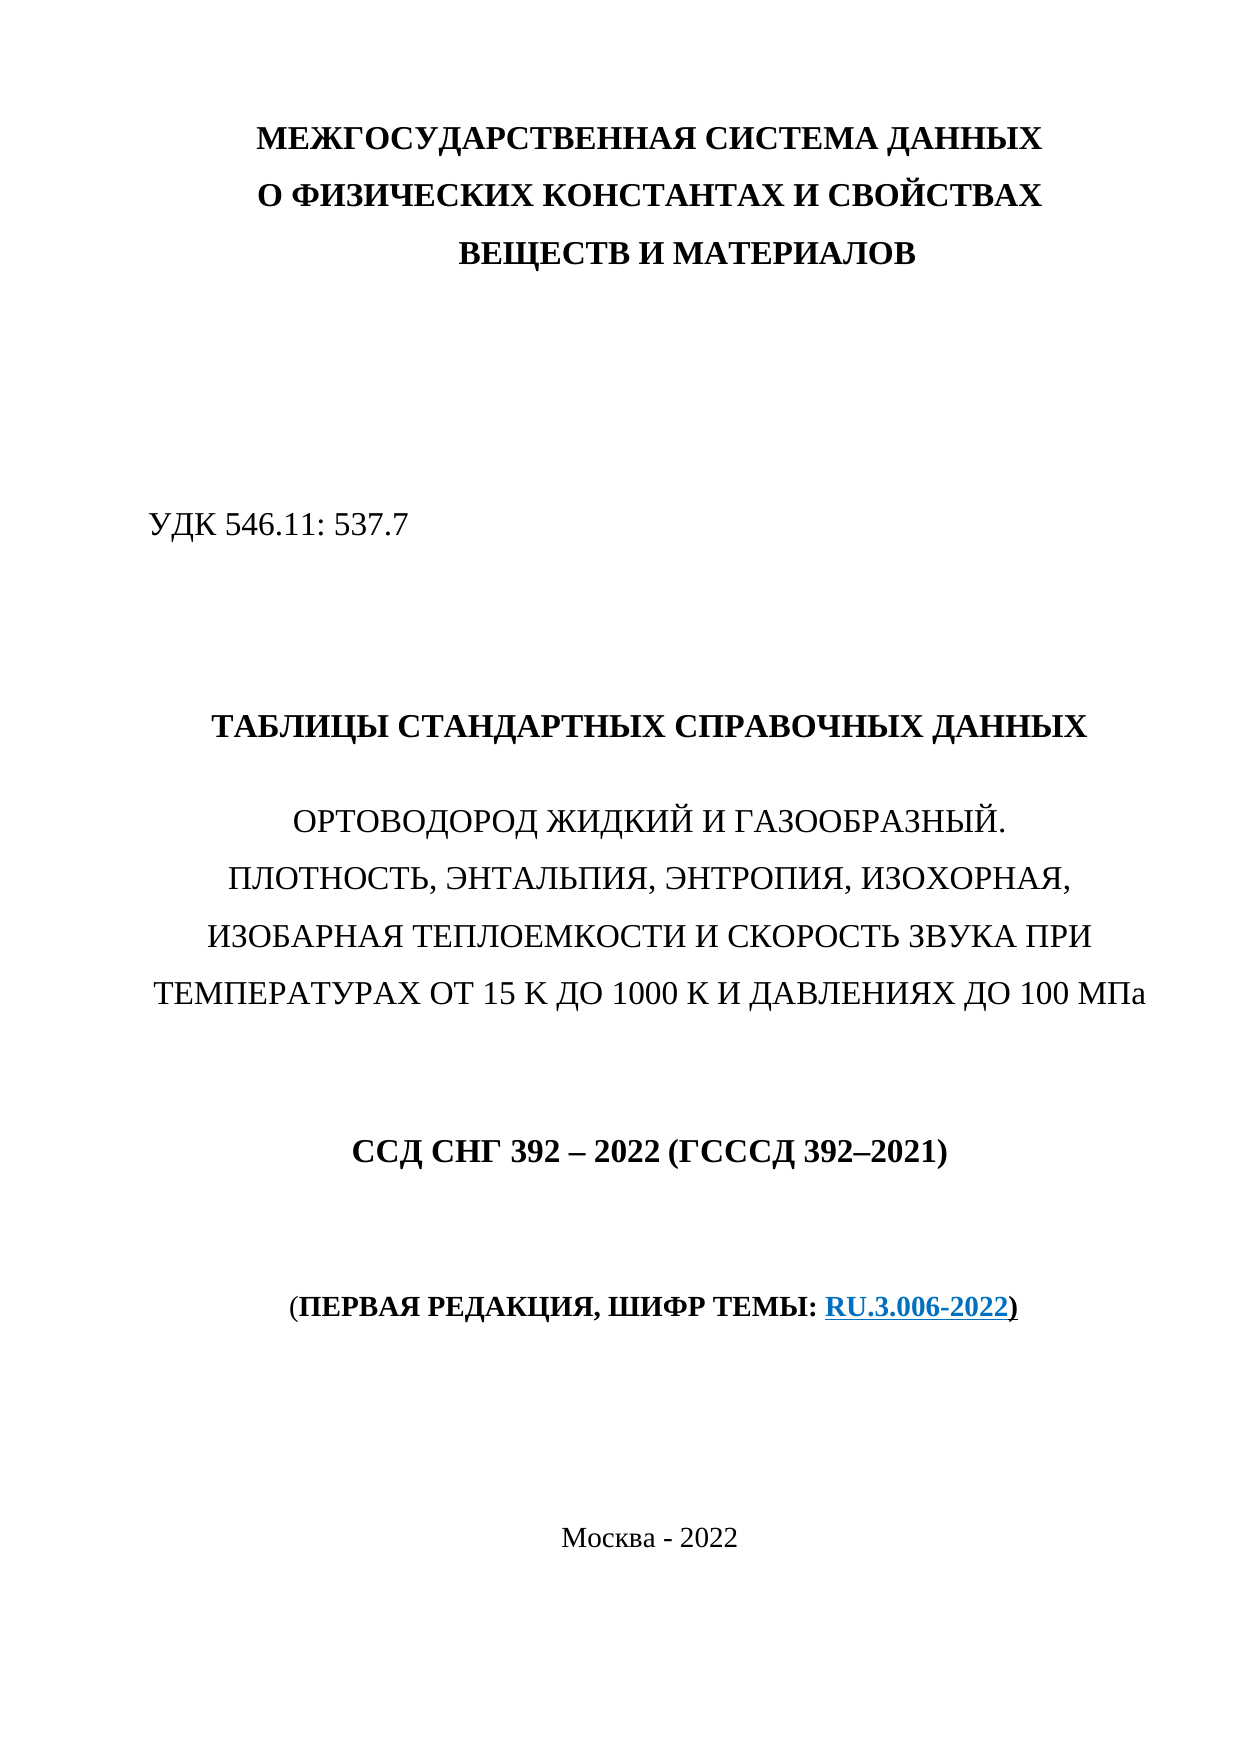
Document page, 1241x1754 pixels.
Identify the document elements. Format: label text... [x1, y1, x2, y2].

text ВЕЩЕСТВ И МАТЕРИАЛОВ [148, 233, 1152, 271]
text УДК 546.11: 537.7 [148, 504, 1152, 542]
text ОРТОВОДОРОД ЖИДКИЙ И ГАЗООБРАЗНЫЙ. [148, 801, 1152, 839]
text ПЛОТНОСТЬ, ЭНТАЛЬПИЯ, ЭНТРОПИЯ, ИЗОХОРНАЯ, ИЗОБАРНАЯ ТЕПЛОЕМКОСТИ И СКОРОСТЬ ЗВУКА ПРИ ТЕМПЕРАТУРАХ ОТ 15 K ДО 1000 К И ДАВЛЕНИЯХ ДО 100 МПа [148, 858, 1152, 1012]
text (ПЕРВАЯ РЕДАКЦИЯ, ШИФР ТЕМЫ: RU.3.006-2022) [148, 1289, 1152, 1323]
text О ФИЗИЧЕСКИХ КОНСТАНТАХ И СВОЙСТВАХ [148, 176, 1152, 214]
text Москва - 2022 [148, 1520, 1152, 1554]
subtitle ТАБЛИЦЫ СТАНДАРТНЫХ СПРАВОЧНЫХ ДАННЫХ [148, 706, 1152, 744]
text ССД СНГ 392 – 2022 (ГСССД 392–2021) [148, 1131, 1152, 1170]
text МЕЖГОСУДАРСТВЕННАЯ СИСТЕМА ДАННЫХ [148, 118, 1152, 156]
